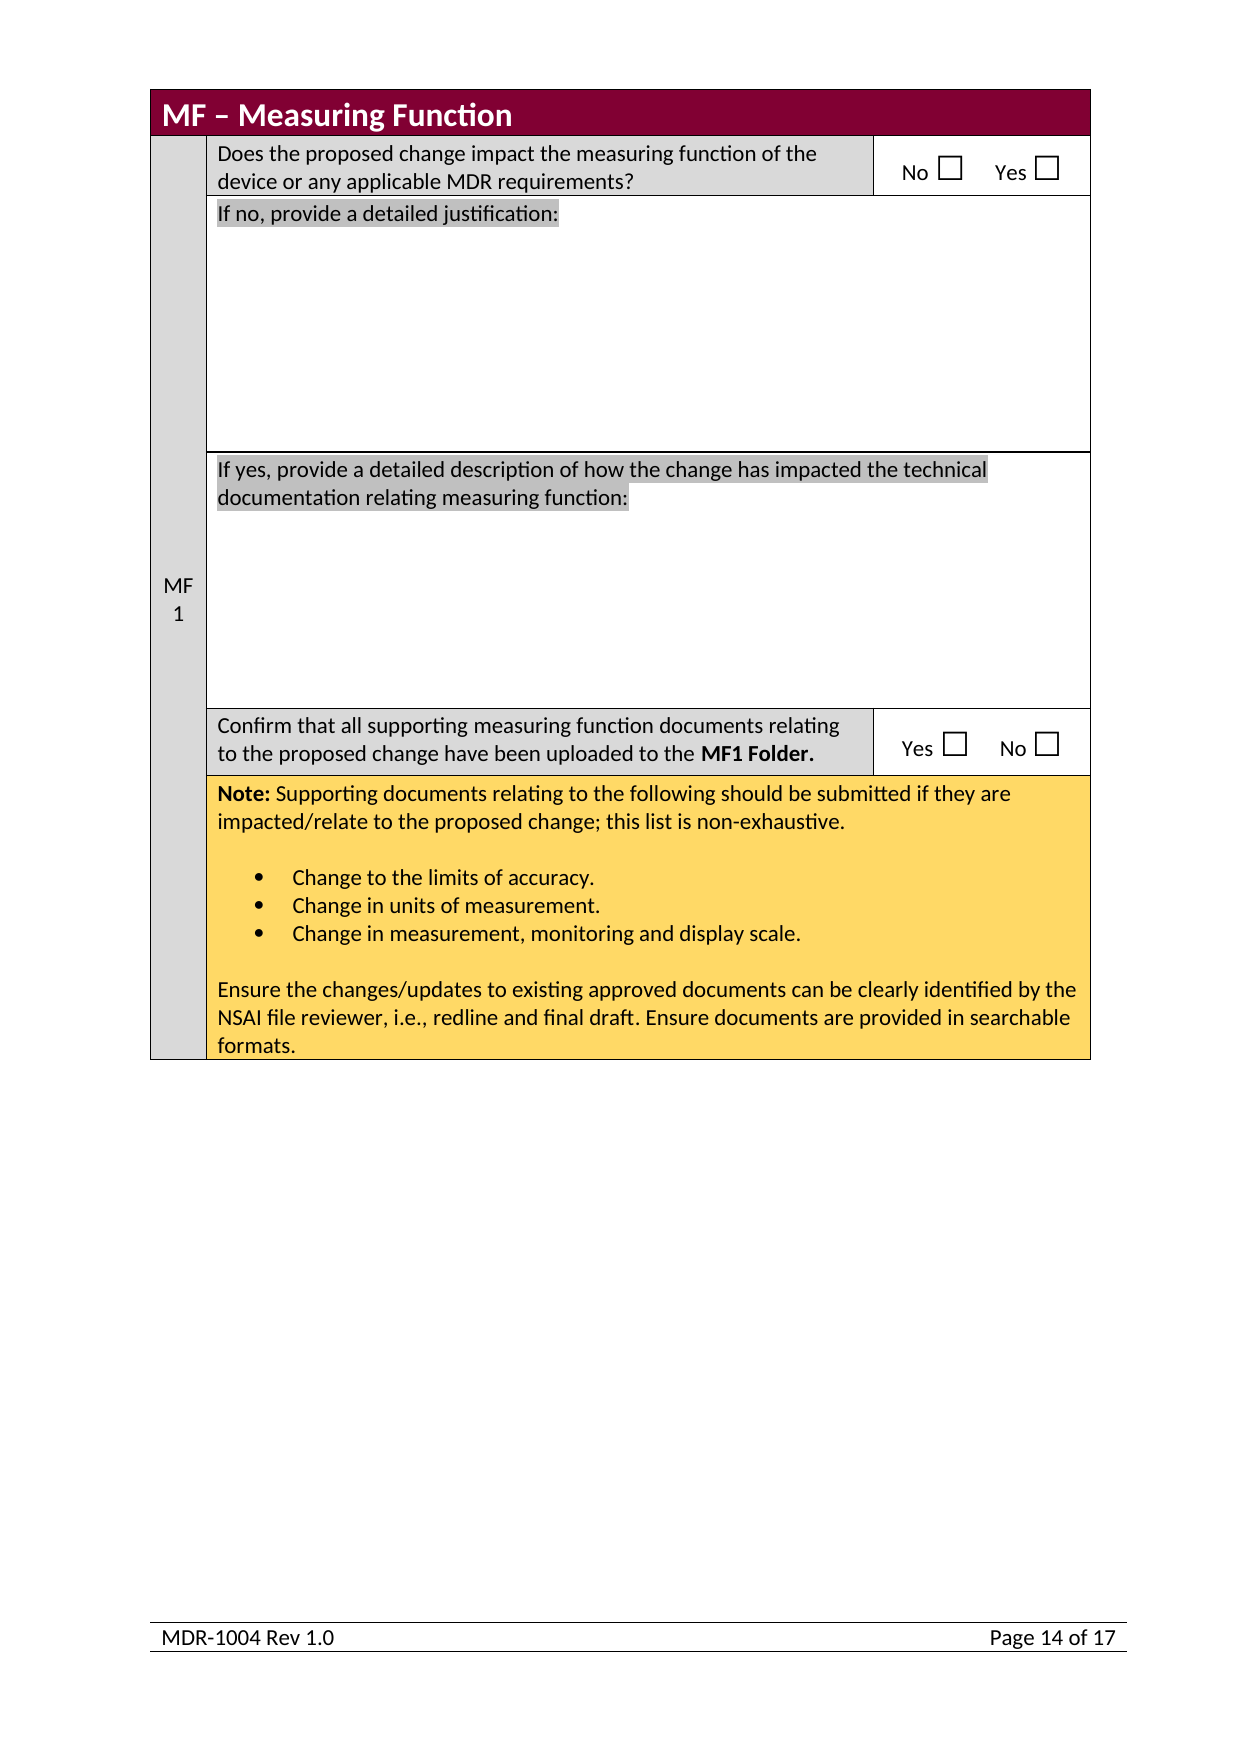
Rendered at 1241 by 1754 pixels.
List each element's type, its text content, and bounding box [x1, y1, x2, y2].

table_cell If yes, provide a detailed description of how the change has impacted the technical documentation relating measuring function: [207, 453, 1090, 707]
table_cell Note: Supporting documents relating to the following should be submitted if they are impacted/relate to the proposed change; this list is non-exhaustive. Change to the limits of accuracy. Change in units of measurement. Change in measurement, monitoring and display scale. Ensure the changes/updates to existing approved documents can be clearly identified by the NSAI file reviewer, i.e., redline and final draft. Ensure documents are provided in searchable formats. [207, 776, 1090, 1059]
table_header MF – Measuring Function [151, 90, 1090, 135]
table_cell Confirm that all supporting measuring function documents relating to the proposed change have been uploaded to the MF1 Folder. [207, 709, 873, 775]
table_cell Yes No [874, 709, 1090, 775]
table_cell No Yes [874, 136, 1090, 195]
table_cell Does the proposed change impact the measuring function of the device or any applicable MDR requirements? [207, 136, 873, 195]
table_cell MF1 [151, 136, 206, 1059]
table_cell If no, provide a detailed justification: [207, 196, 1090, 451]
